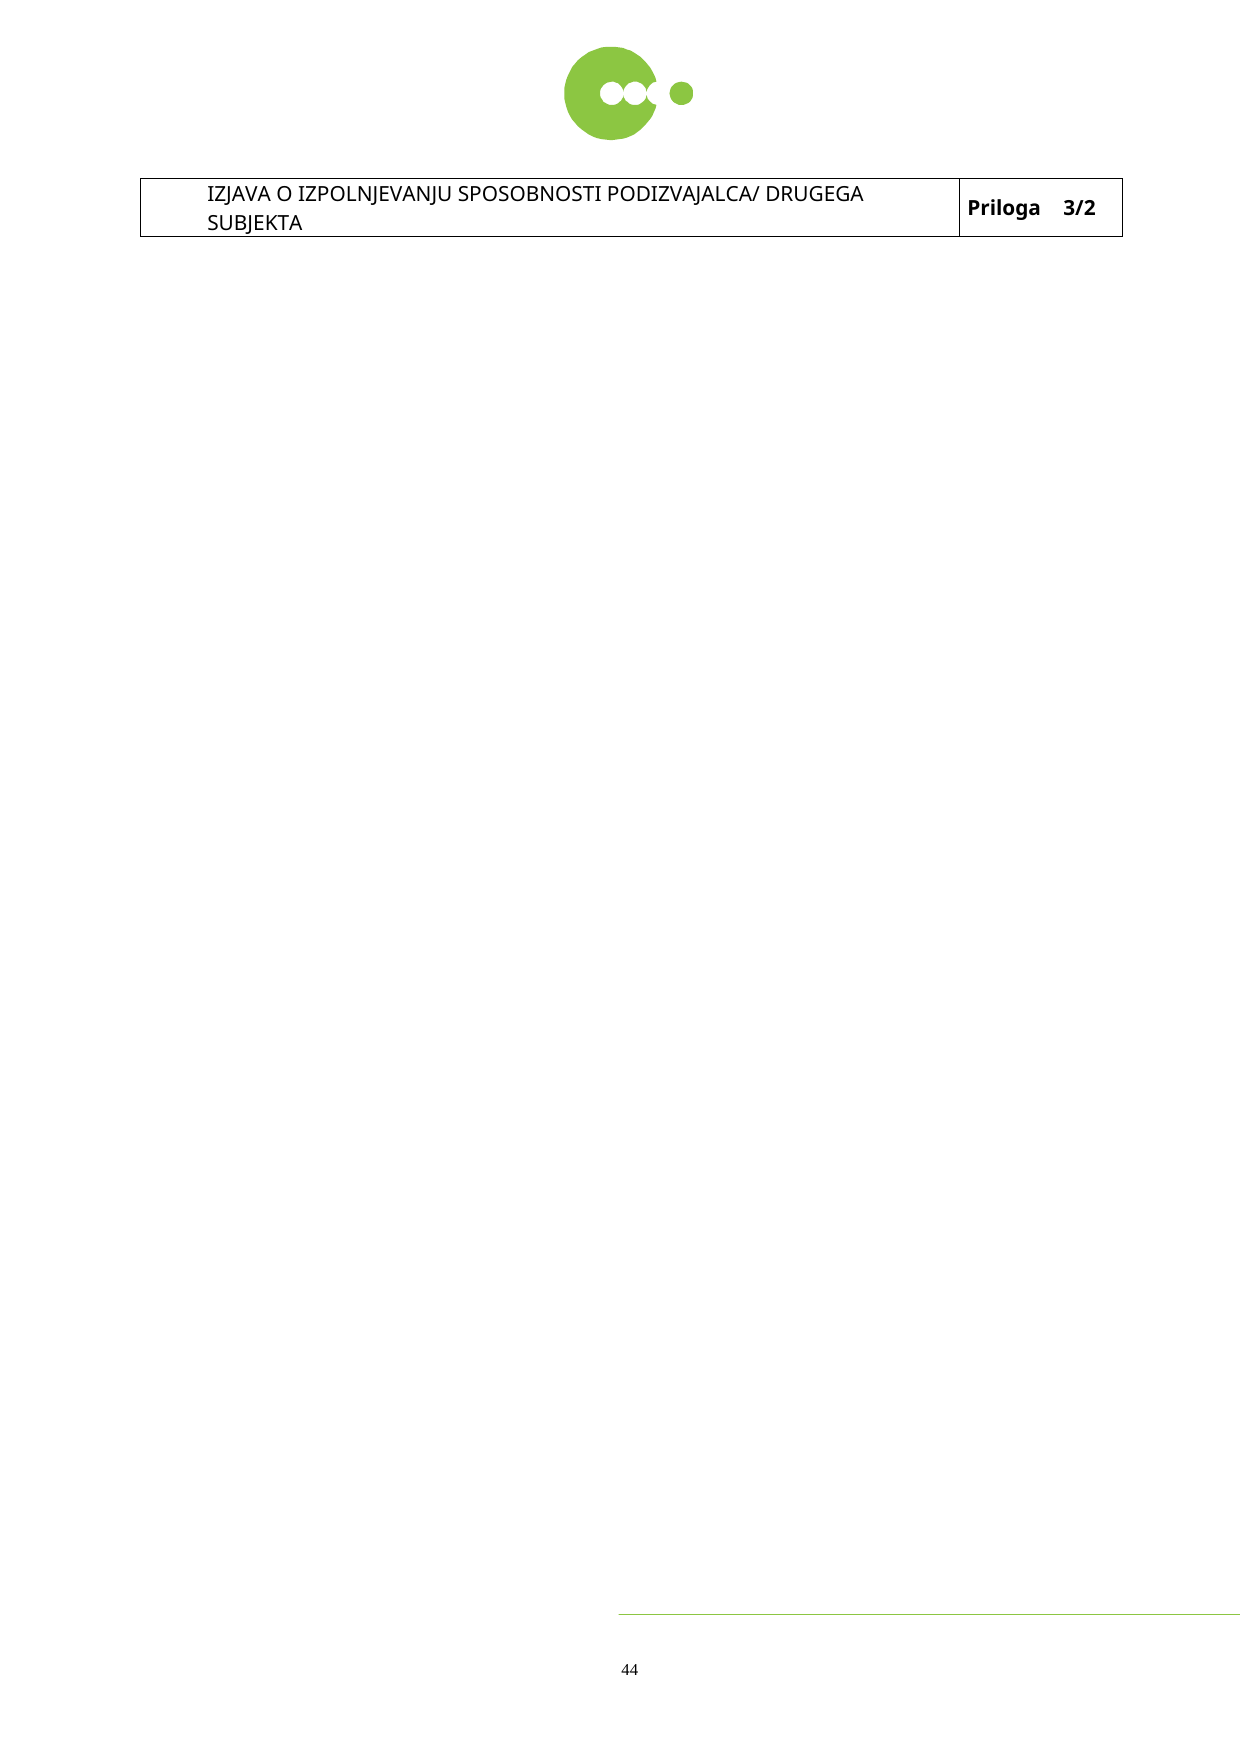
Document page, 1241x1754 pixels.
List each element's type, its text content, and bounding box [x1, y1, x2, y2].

table_header 3/2 [1063, 179, 1122, 236]
table_header [141, 179, 200, 236]
table_header IZJAVA O IZPOLNJEVANJU SPOSOBNOSTI PODIZVAJALCA/ DRUGEGA SUBJEKTA [200, 179, 959, 236]
table_header Priloga [960, 179, 1063, 236]
